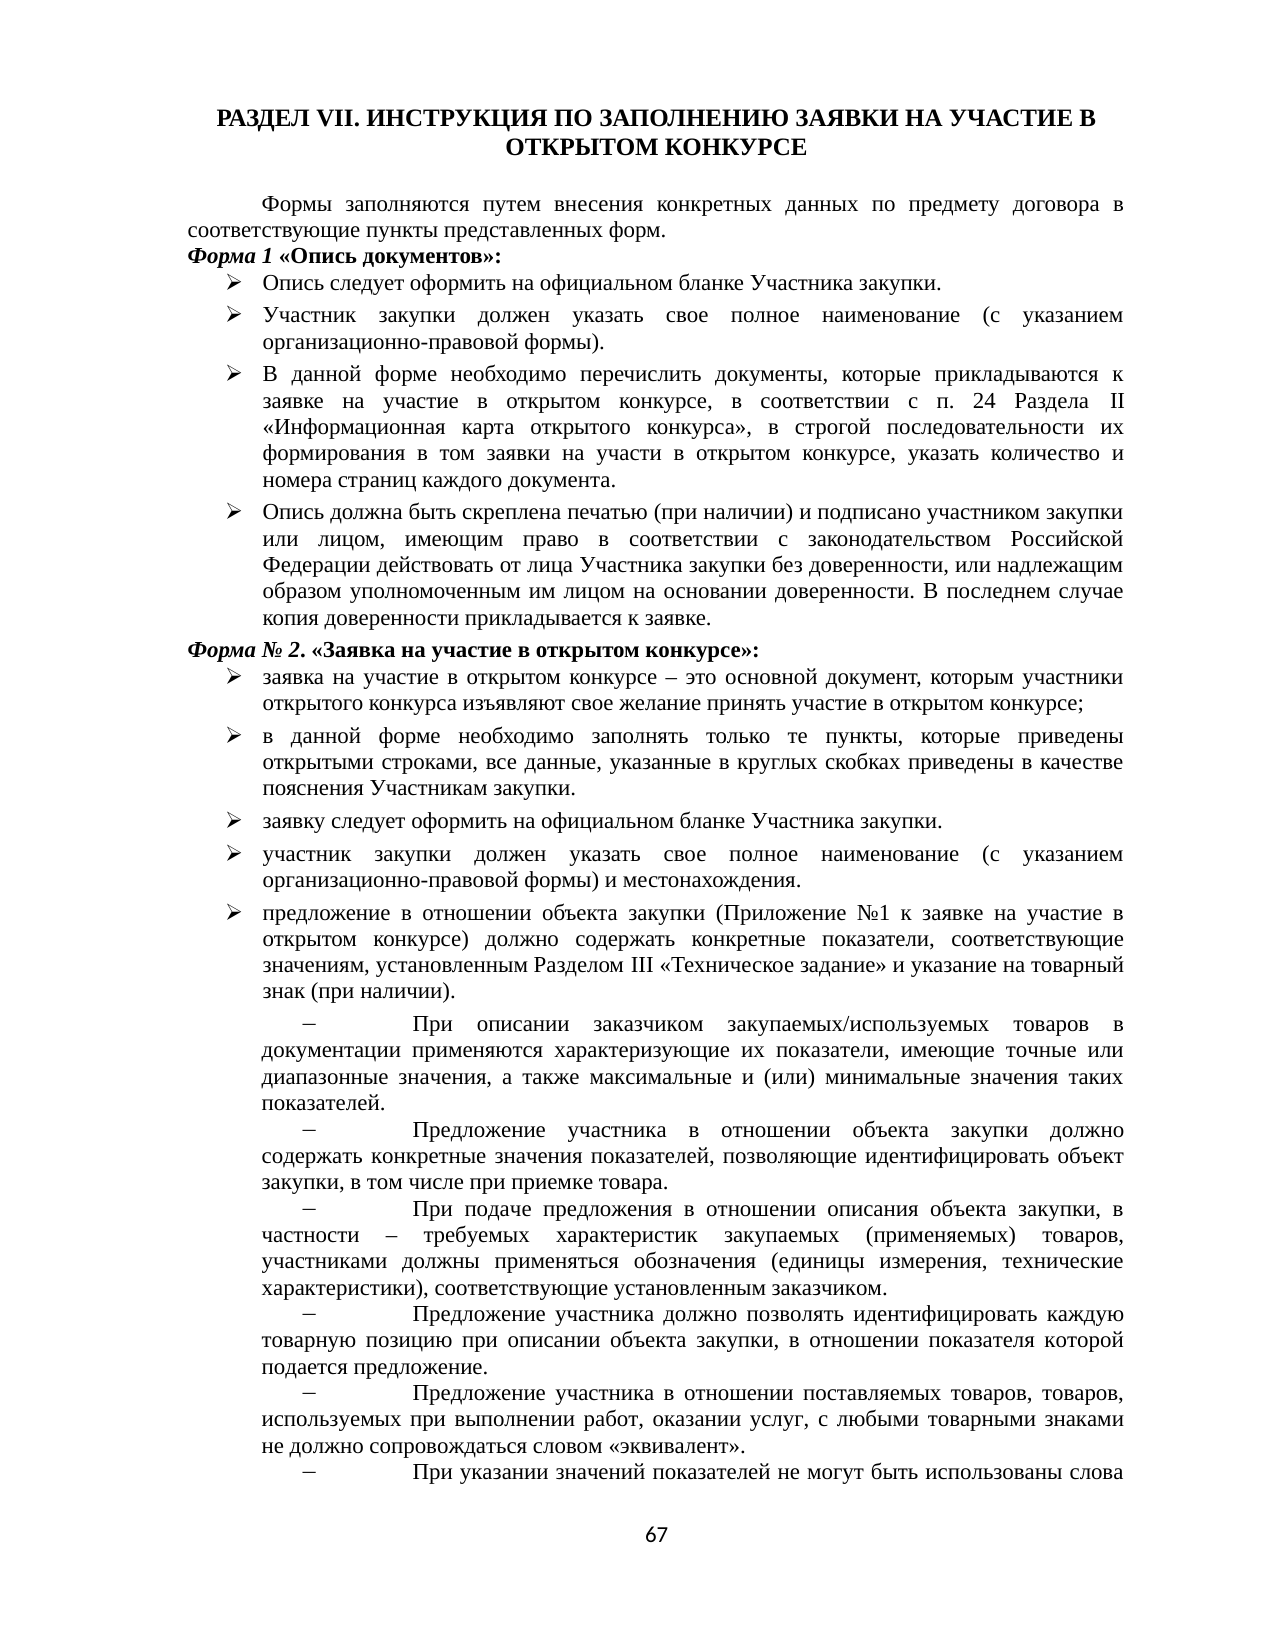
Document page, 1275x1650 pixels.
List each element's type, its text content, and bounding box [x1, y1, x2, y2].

list участник закупки должен указать свое полное наименование (с указанием организационно-правовой формы) и местонахождения. [225, 839, 1125, 892]
list Участник закупки должен указать свое полное наименование (с указанием организационно-правовой формы). [225, 301, 1125, 354]
text Формы заполняются путем внесения конкретных данных по предмету договора в соответствующие пункты представленных форм. [187, 190, 1125, 242]
list заявку следует оформить на официальном бланке Участника закупки. [225, 807, 1125, 833]
list При подаче предложения в отношении описания объекта закупки, в частности – требуемых характеристик закупаемых (применяемых) товаров, участниками должны применяться обозначения (единицы измерения, технические характеристики), соответствующие установленным заказчиком. [261, 1195, 1125, 1300]
list Предложение участника в отношении объекта закупки должно содержать конкретные значения показателей, позволяющие идентифицировать объект закупки, в том числе при приемке товара. [261, 1116, 1125, 1195]
list Опись должна быть скреплена печатью (при наличии) и подписано участником закупки или лицом, имеющим право в соответствии с законодательством Российской Федерации действовать от лица Участника закупки без доверенности, или надлежащим образом уполномоченным им лицом на основании доверенности. В последнем случае копия доверенности прикладывается к заявке. [225, 498, 1125, 630]
list предложение в отношении объекта закупки (Приложение №1 к заявке на участие в открытом конкурсе) должно содержать конкретные показатели, соответствующие значениям, установленным Разделом III «Техническое задание» и указание на товарный знак (при наличии). [225, 898, 1125, 1004]
text Форма 1 «Опись документов»: [187, 242, 1125, 269]
text РАЗДЕЛ VII. ИНСТРУКЦИЯ ПО ЗАПОЛНЕНИЮ ЗАЯВКИ НА УЧАСТИЕ В ОТКРЫТОМ КОНКУРСЕ [187, 103, 1125, 161]
list В данной форме необходимо перечислить документы, которые прикладываются к заявке на участие в открытом конкурсе, в соответствии с п. 24 Раздела II «Информационная карта открытого конкурса», в строгой последовательности их формирования в том заявки на участи в открытом конкурсе, указать количество и номера страниц каждого документа. [225, 360, 1125, 492]
list При описании заказчиком закупаемых/используемых товаров в документации применяются характеризующие их показатели, имеющие точные или диапазонные значения, а также максимальные и (или) минимальные значения таких показателей. [261, 1010, 1125, 1116]
list в данной форме необходимо заполнять только те пункты, которые приведены открытыми строками, все данные, указанные в круглых скобках приведены в качестве пояснения Участникам закупки. [225, 722, 1125, 801]
list Предложение участника должно позволять идентифицировать каждую товарную позицию при описании объекта закупки, в отношении показателя которой подается предложение. [261, 1300, 1125, 1379]
list Опись следует оформить на официальном бланке Участника закупки. [225, 269, 1125, 295]
list Предложение участника в отношении поставляемых товаров, товаров, используемых при выполнении работ, оказании услуг, с любыми товарными знаками не должно сопровождаться словом «эквивалент». [261, 1379, 1125, 1458]
text Форма № 2. «Заявка на участие в открытом конкурсе»: [187, 636, 1125, 663]
list заявка на участие в открытом конкурсе – это основной документ, которым участники открытого конкурса изъявляют свое желание принять участие в открытом конкурсе; [225, 663, 1125, 715]
